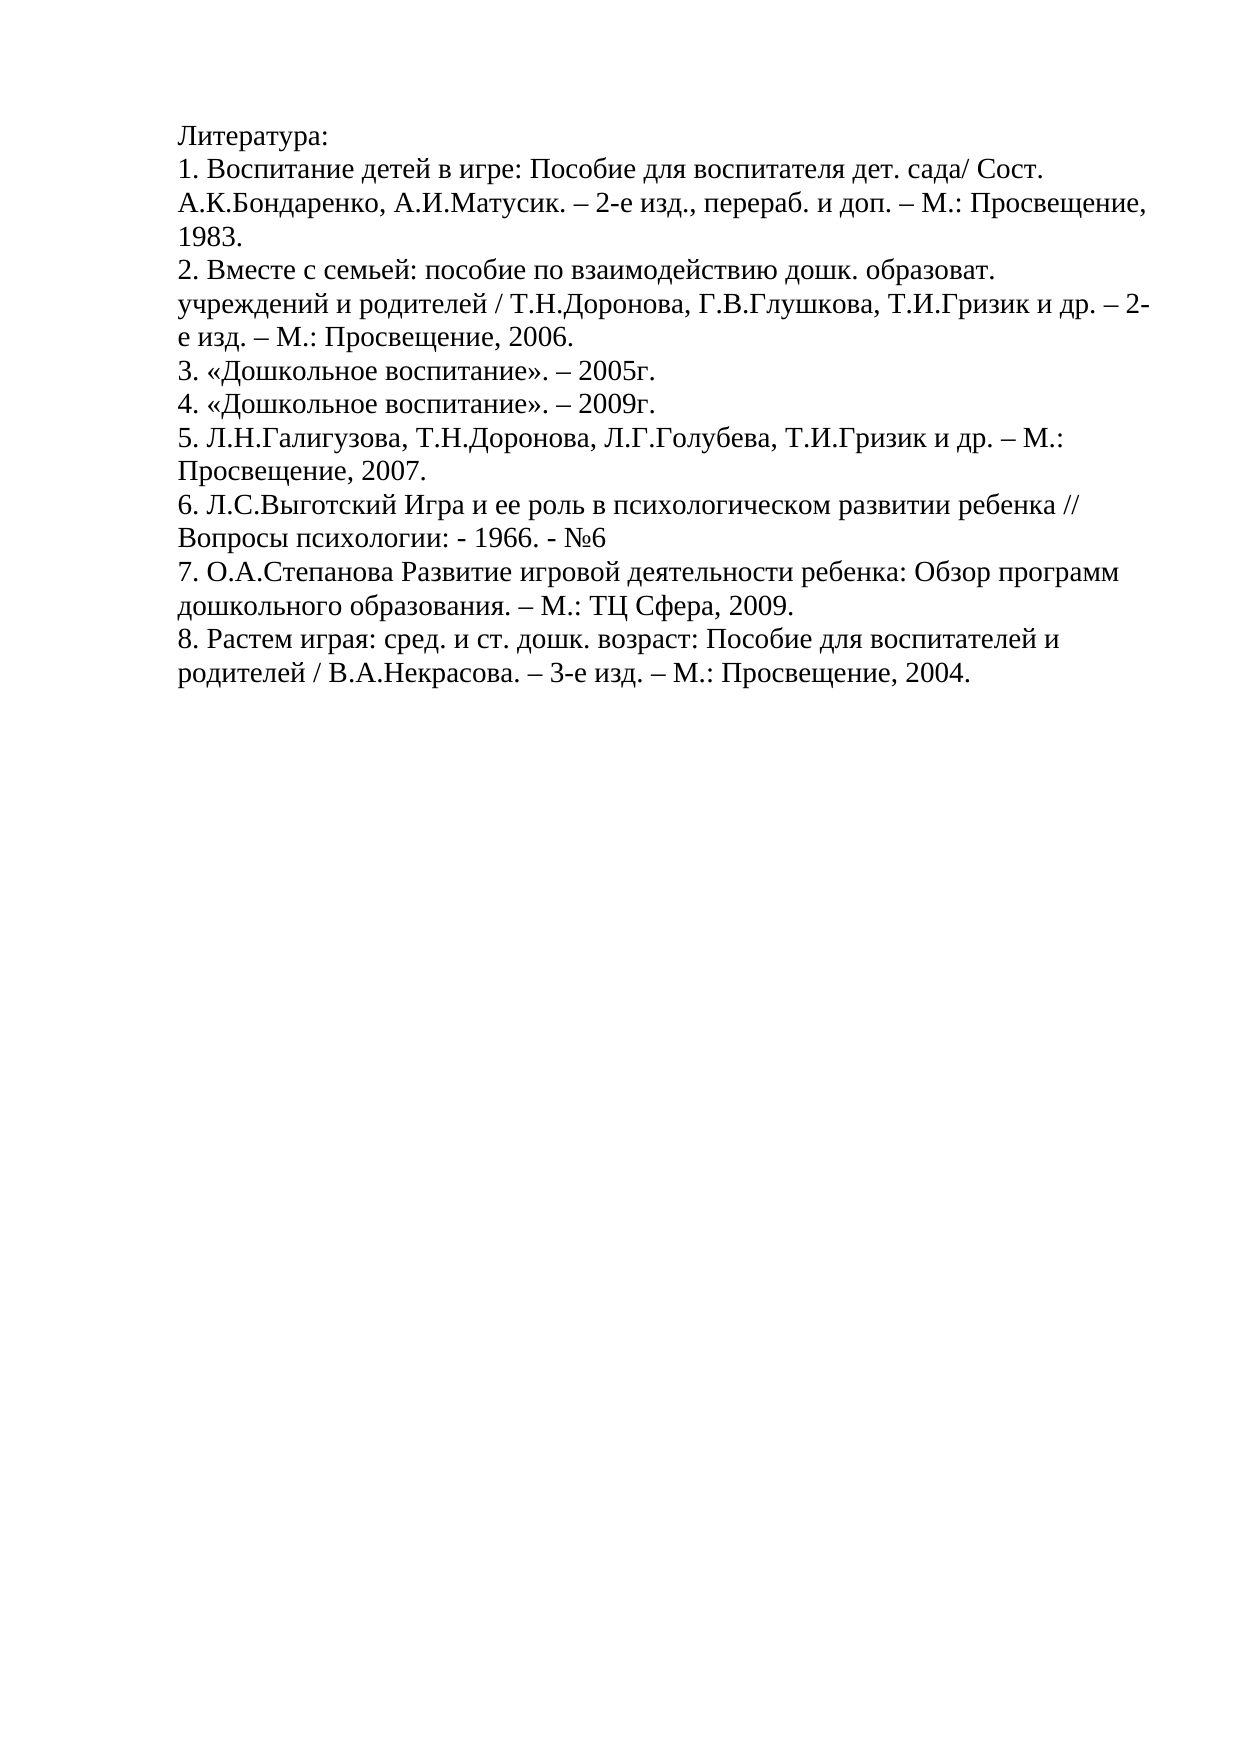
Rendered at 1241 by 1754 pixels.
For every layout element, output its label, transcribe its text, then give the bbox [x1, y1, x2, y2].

text 5. Л.Н.Галигузова, Т.Н.Доронова, Л.Г.Голубева, Т.И.Гризик и др. – М.: Просвещение, 2007. [177, 420, 1152, 487]
text 1. Воспитание детей в игре: Пособие для воспитателя дет. сада/ Сост. А.К.Бондаренко, А.И.Матусик. – 2-е изд., перераб. и доп. – М.: Просвещение, 1983. [177, 152, 1152, 252]
text 2. Вместе с семьей: пособие по взаимодействию дошк. образоват. учреждений и родителей / Т.Н.Доронова, Г.В.Глушкова, Т.И.Гризик и др. – 2-е изд. – М.: Просвещение, 2006. [177, 252, 1152, 353]
text 3. «Дошкольное воспитание». – 2005г. [177, 353, 1152, 386]
text 4. «Дошкольное воспитание». – 2009г. [177, 386, 1152, 420]
text 8. Растем играя: сред. и ст. дошк. возраст: Пособие для воспитателей и родителей / В.А.Некрасова. – 3-е изд. – М.: Просвещение, 2004. [177, 621, 1152, 688]
text 6. Л.С.Выготский Игра и ее роль в психологическом развитии ребенка // Вопросы психологии: - 1966. - №6 [177, 487, 1152, 554]
text Литература: [177, 118, 1152, 152]
text 7. О.А.Степанова Развитие игровой деятельности ребенка: Обзор программ дошкольного образования. – М.: ТЦ Сфера, 2009. [177, 554, 1152, 621]
